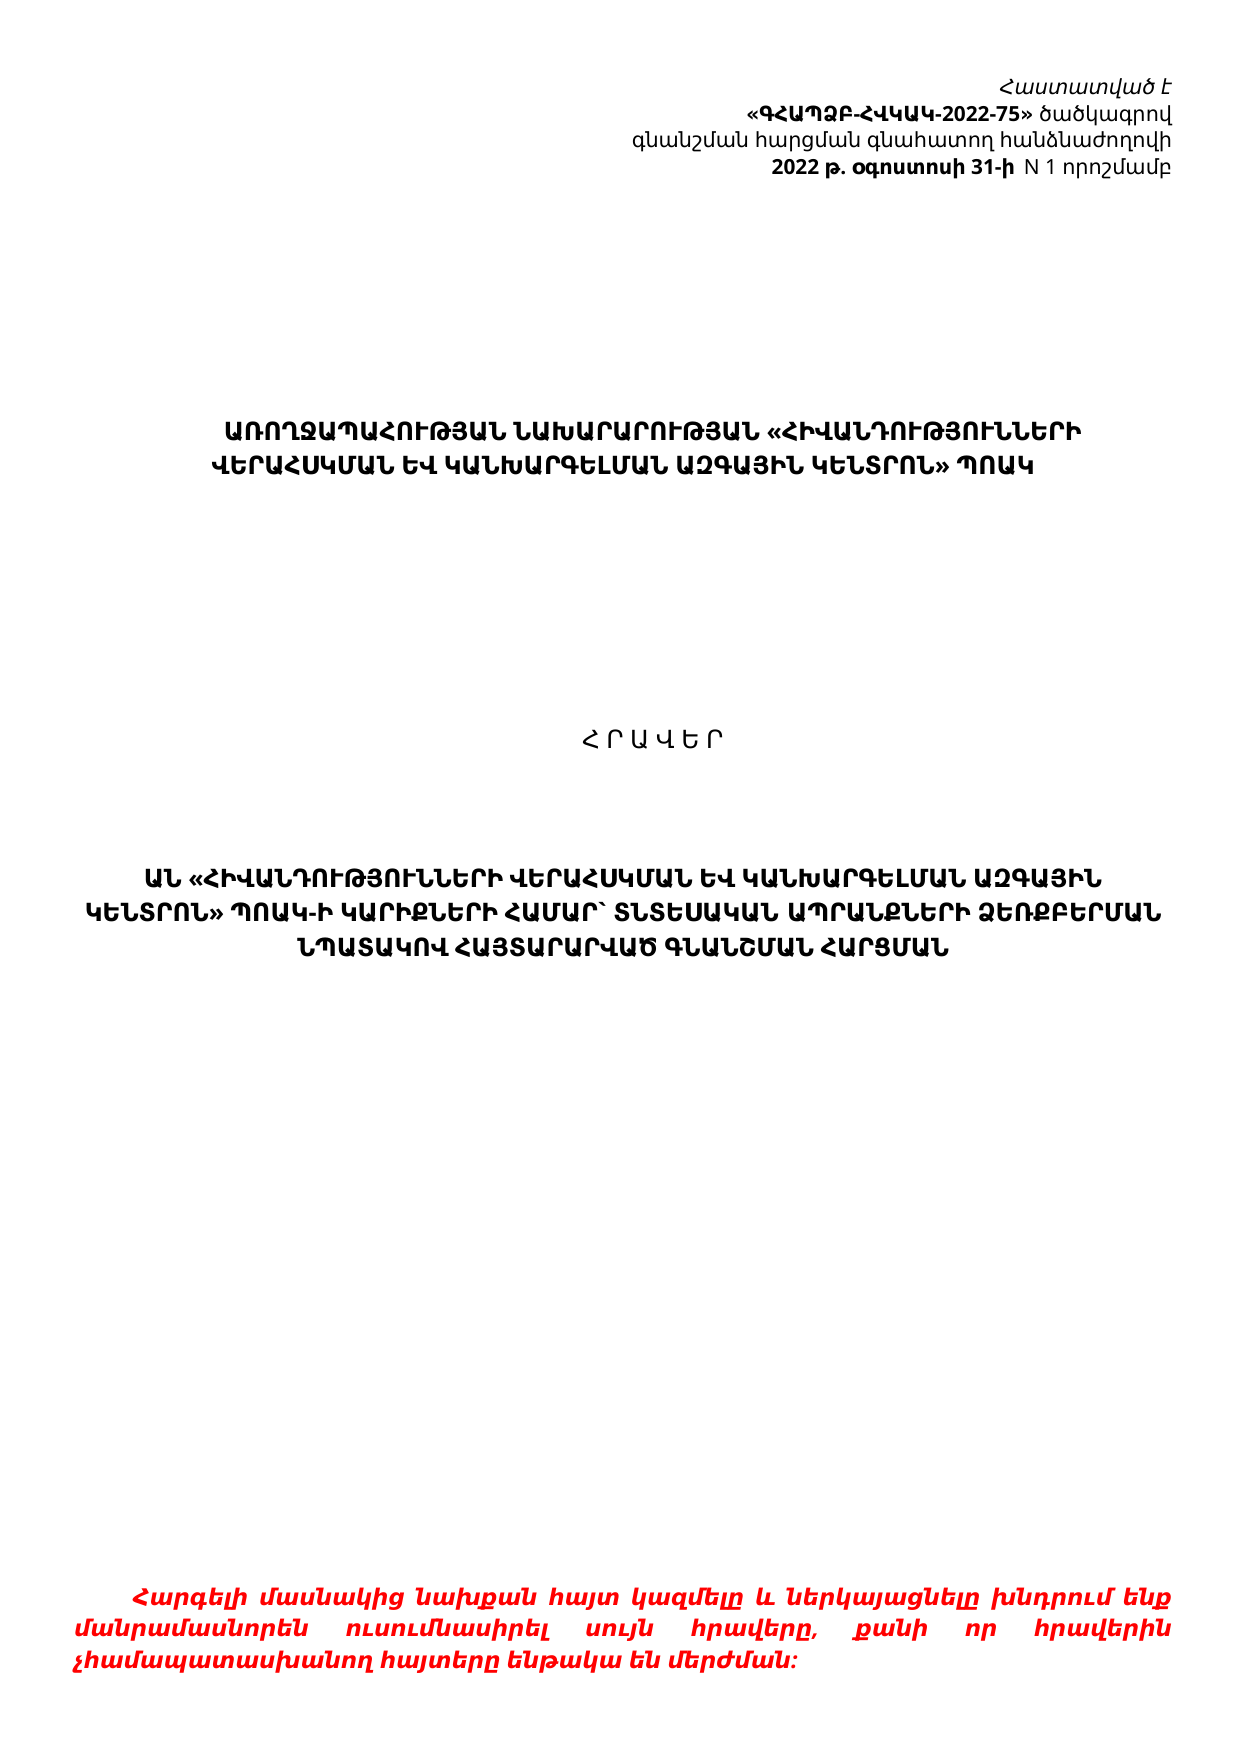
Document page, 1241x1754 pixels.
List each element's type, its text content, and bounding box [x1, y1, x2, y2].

text «ԳՀԱՊՁԲ-ՀՎԿԱԿ-2022-75» ծածկագրով [74, 99, 1172, 128]
text Հ Ր Ա Վ Ե Ր [74, 721, 1172, 755]
text Հարգելի մասնակից նախքան հայտ կազմելը և ներկայացնելը խնդրում ենք մանրամասնորեն ուսումնասիրել սույն հրավերը, քանի որ հրավերին չհամապատասխանող հայտերը ենթակա են մերժման: [74, 1581, 1172, 1675]
text ԱՌՈՂՋԱՊԱՀՈՒԹՅԱՆ ՆԱԽԱՐԱՐՈՒԹՅԱՆ «ՀԻՎԱՆԴՈՒԹՅՈՒՆՆԵՐԻ ՎԵՐԱՀՍԿՄԱՆ ԵՎ ԿԱՆԽԱՐԳԵԼՄԱՆ ԱԶԳԱՅԻՆ ԿԵՆՏՐՈՆ» ՊՈԱԿ [74, 413, 1172, 481]
text գնանշման հարցման գնահատող հանձնաժողովի [74, 128, 1172, 152]
text ԱՆ «ՀԻՎԱՆԴՈՒԹՅՈՒՆՆԵՐԻ ՎԵՐԱՀՍԿՄԱՆ ԵՎ ԿԱՆԽԱՐԳԵԼՄԱՆ ԱԶԳԱՅԻՆ ԿԵՆՏՐՈՆ» ՊՈԱԿ-Ի ԿԱՐԻՔՆԵՐԻ ՀԱՄԱՐ` ՏՆՏԵՍԱԿԱՆ ԱՊՐԱՆՔՆԵՐԻ ՁԵՌՔԲԵՐՄԱՆ ՆՊԱՏԱԿՈՎ ՀԱՅՏԱՐԱՐՎԱԾ ԳՆԱՆՇՄԱՆ ՀԱՐՑՄԱՆ [74, 861, 1172, 963]
text Հաստատված է [74, 75, 1171, 99]
text 2022 թ. օգոստոսի 31-ի N 1 որոշմամբ [74, 152, 1172, 180]
